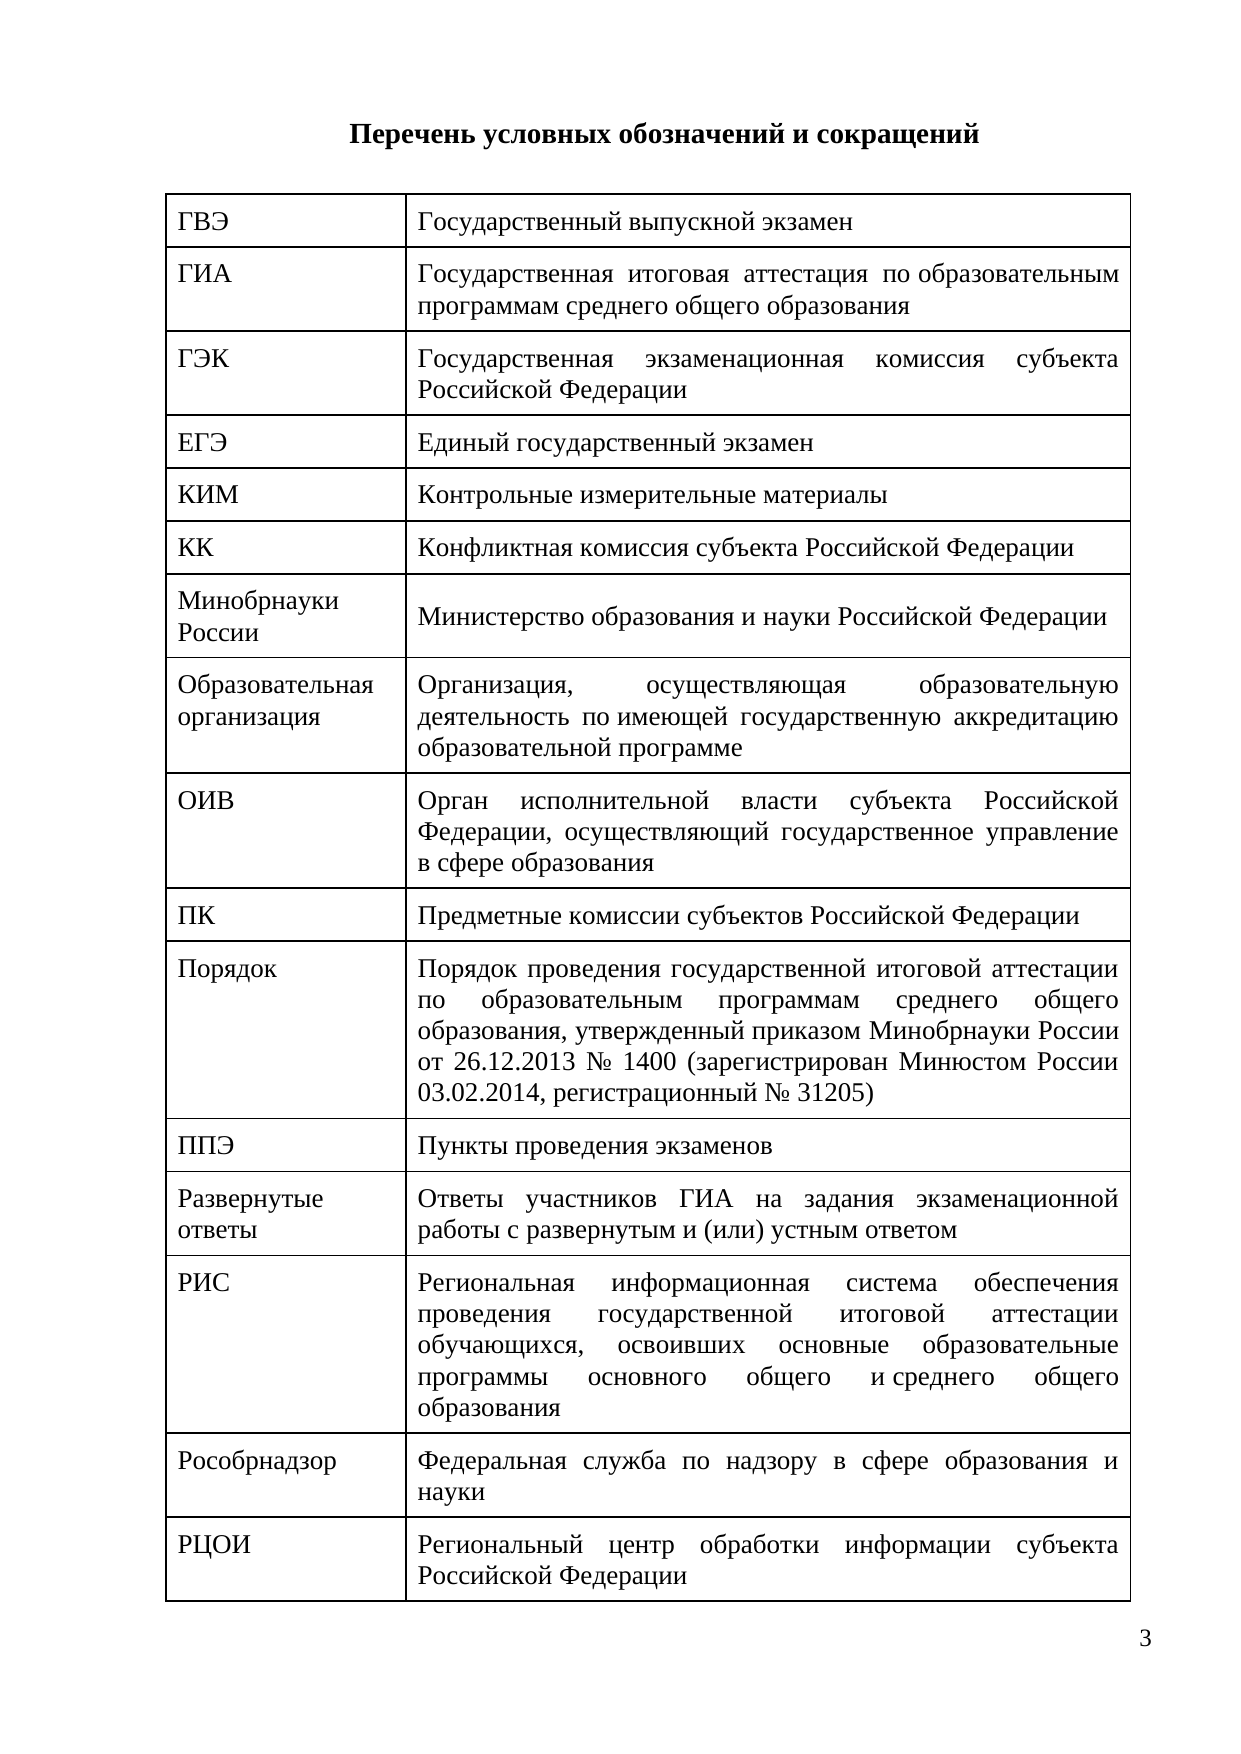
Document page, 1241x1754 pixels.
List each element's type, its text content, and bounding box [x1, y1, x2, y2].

table_cell КК [167, 522, 405, 573]
table_cell Образовательная организация [167, 658, 405, 772]
table_cell ППЭ [167, 1119, 405, 1171]
table_cell Конфликтная комиссия субъекта Российской Федерации [407, 522, 1130, 573]
table_cell КИМ [167, 469, 405, 520]
table_cell Развернутые ответы [167, 1172, 405, 1255]
table_cell Контрольные измерительные материалы [407, 469, 1130, 520]
table_cell Организация, осуществляющая образовательную деятельность по имеющей государственную аккредитацию образовательной программе [407, 658, 1130, 772]
table_cell ОИВ [167, 774, 405, 887]
table_cell Предметные комиссии субъектов Российской Федерации [407, 889, 1130, 940]
table_cell Государственная экзаменационная комиссия субъекта Российской Федерации [407, 332, 1130, 414]
table_cell Порядок проведения государственной итоговой аттестации по образовательным программам среднего общего образования, утвержденный приказом Минобрнауки России от 26.12.2013 № 1400 (зарегистрирован Минюстом России 03.02.2014, регистрационный № 31205) [407, 942, 1130, 1118]
table_cell Ответы участников ГИА на задания экзаменационной работы с развернутым и (или) устным ответом [407, 1172, 1130, 1255]
table_cell Минобрнауки России [167, 575, 405, 657]
table_cell ГЭК [167, 332, 405, 414]
table_cell Порядок [167, 942, 405, 1118]
table_cell Пункты проведения экзаменов [407, 1119, 1130, 1171]
table_cell Региональная информационная система обеспечения проведения государственной итоговой аттестации обучающихся, освоивших основные образовательные программы основного общего и среднего общего образования [407, 1256, 1130, 1432]
table_cell Федеральная служба по надзору в сфере образования и науки [407, 1434, 1130, 1516]
table_cell Государственная итоговая аттестация по образовательным программам среднего общего образования [407, 248, 1130, 330]
table_cell Рособрнадзор [167, 1434, 405, 1516]
table_cell ГИА [167, 248, 405, 330]
table_cell ПК [167, 889, 405, 940]
table_cell Министерство образования и науки Российской Федерации [407, 575, 1130, 657]
table_header ГВЭ [167, 195, 405, 246]
text Перечень условных обозначений и сокращений [177, 116, 1152, 149]
table_cell Единый государственный экзамен [407, 416, 1130, 467]
table_cell РЦОИ [167, 1518, 405, 1600]
table_cell Региональный центр обработки информации субъекта Российской Федерации [407, 1518, 1130, 1600]
table_cell РИС [167, 1256, 405, 1432]
table_cell ЕГЭ [167, 416, 405, 467]
table_header Государственный выпускной экзамен [407, 195, 1130, 246]
table_cell Орган исполнительной власти субъекта Российской Федерации, осуществляющий государственное управление в сфере образования [407, 774, 1130, 887]
